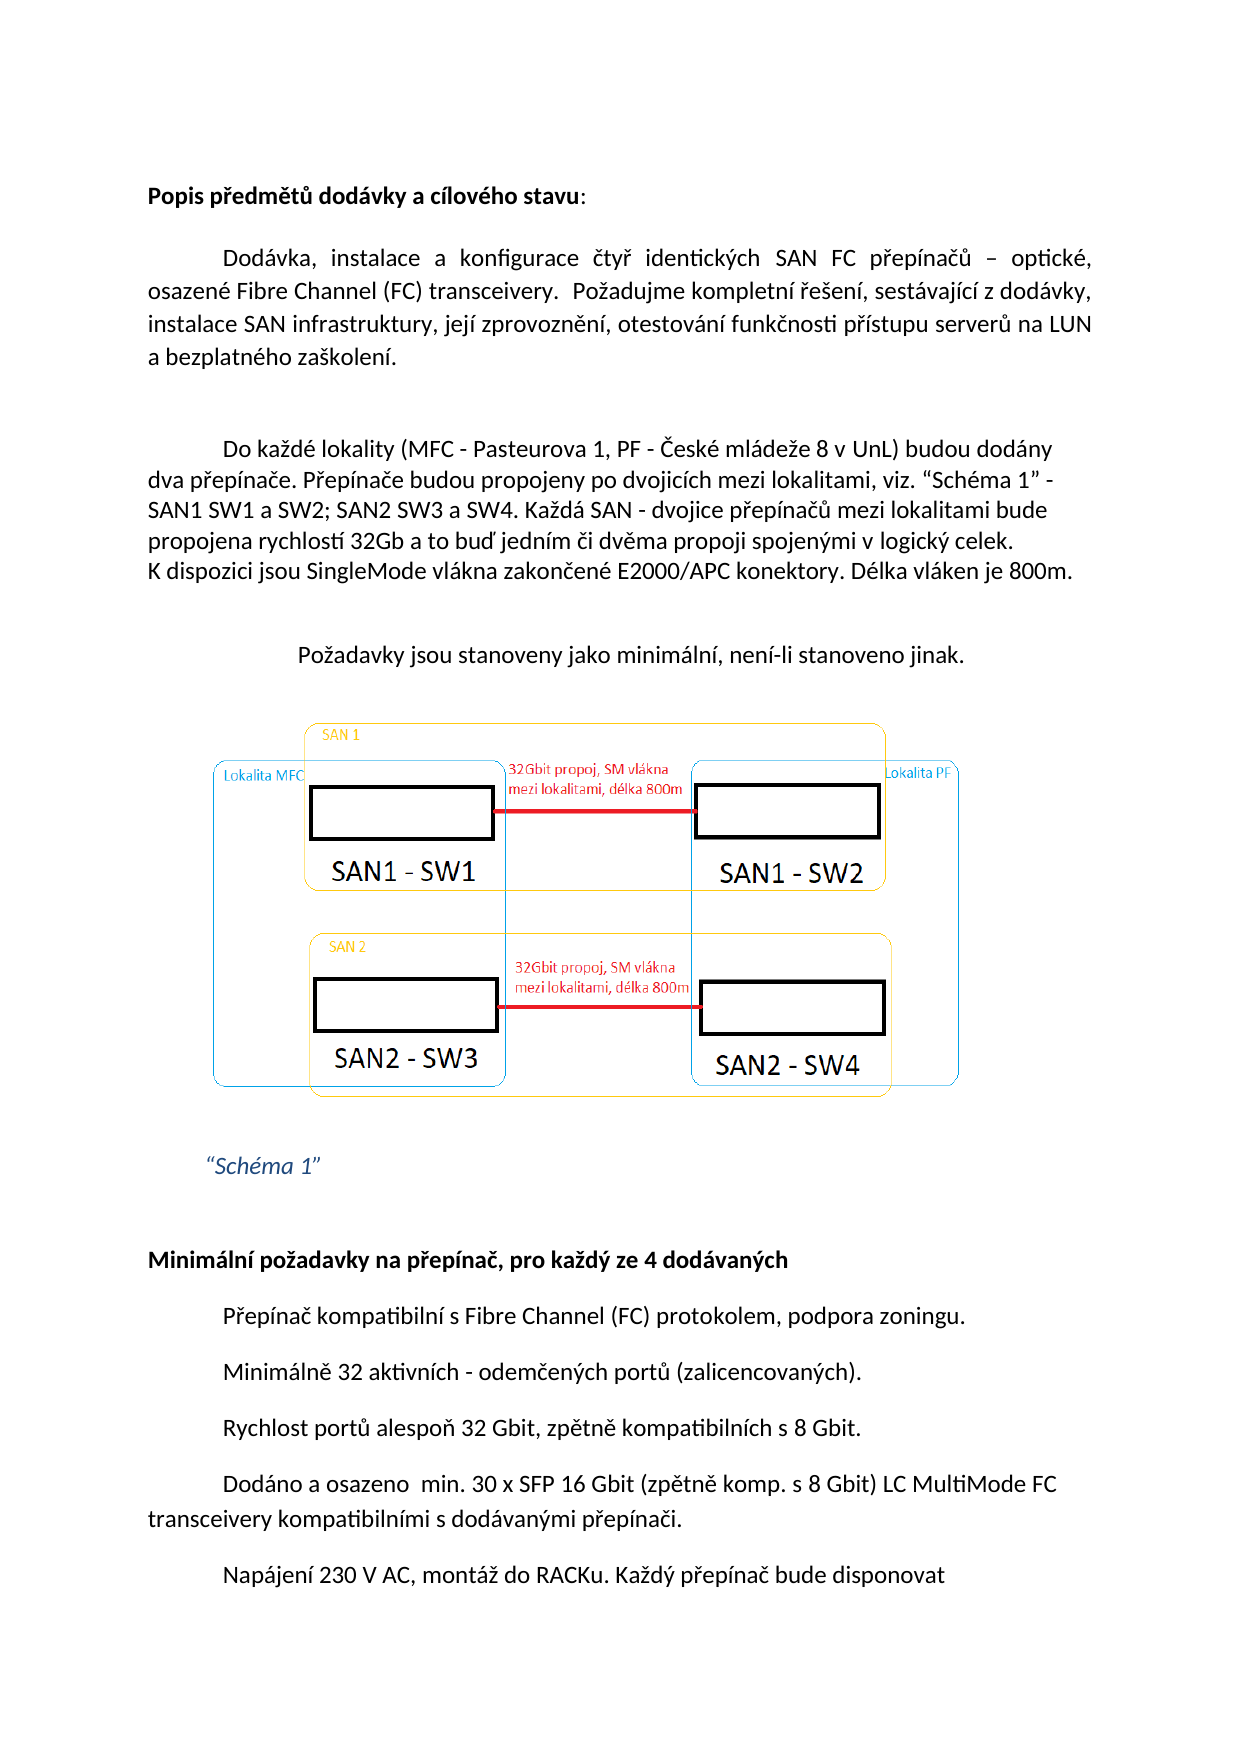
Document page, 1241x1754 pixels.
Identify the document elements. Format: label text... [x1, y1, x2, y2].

text Minimální požadavky na přepínač, pro každý ze 4 dodávaných [148, 1245, 1093, 1275]
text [148, 1559, 1093, 1589]
text Požadavky jsou stanoveny jako minimální, není-li stanoveno jinak. [223, 639, 1093, 669]
text “Schéma 1” [148, 1150, 1093, 1181]
text Minimálně 32 aktivních - odemčených portů (zalicencovaných). [148, 1356, 1093, 1387]
picture [147, 681, 1082, 1126]
text Dodáno a osazeno min. 30 x SFP 16 Gbit (zpětně komp. s 8 Gbit) LC MultiMode FC transceivery kompatibilními s dodávanými přepínači. [148, 1468, 1093, 1533]
text Rychlost portů alespoň 32 Gbit, zpětně kompatibilních s 8 Gbit. [148, 1412, 1093, 1443]
text Dodávka, instalace a konfigurace čtyř identických SAN FC přepínačů – optické, osazené Fibre Channel (FC) transceivery. Požadujme kompletní řešení, sestávající z dodávky, instalace SAN infrastruktury, její zprovoznění, otestování funkčnosti přístupu serverů na LUN a bezplatného zaškolení. [148, 242, 1093, 371]
text Přepínač kompatibilní s Fibre Channel (FC) protokolem, podpora zoningu. [148, 1301, 1093, 1331]
text Popis předmětů dodávky a cílového stavu: [148, 180, 1093, 210]
text Do každé lokality (MFC - Pasteurova 1, PF - České mládeže 8 v UnL) budou dodány dva přepínače. Přepínače budou propojeny po dvojicích mezi lokalitami, viz. “Schéma 1” - SAN1 SW1 a SW2; SAN2 SW3 a SW4. Každá SAN - dvojice přepínačů mezi lokalitami bude propojena rychlostí 32Gb a to buď jedním či dvěma propoji spojenými v logický celek. K dispozici jsou SingleMode vlákna zakončené E2000/APC konektory. Délka vláken je 800m. [148, 433, 1093, 586]
